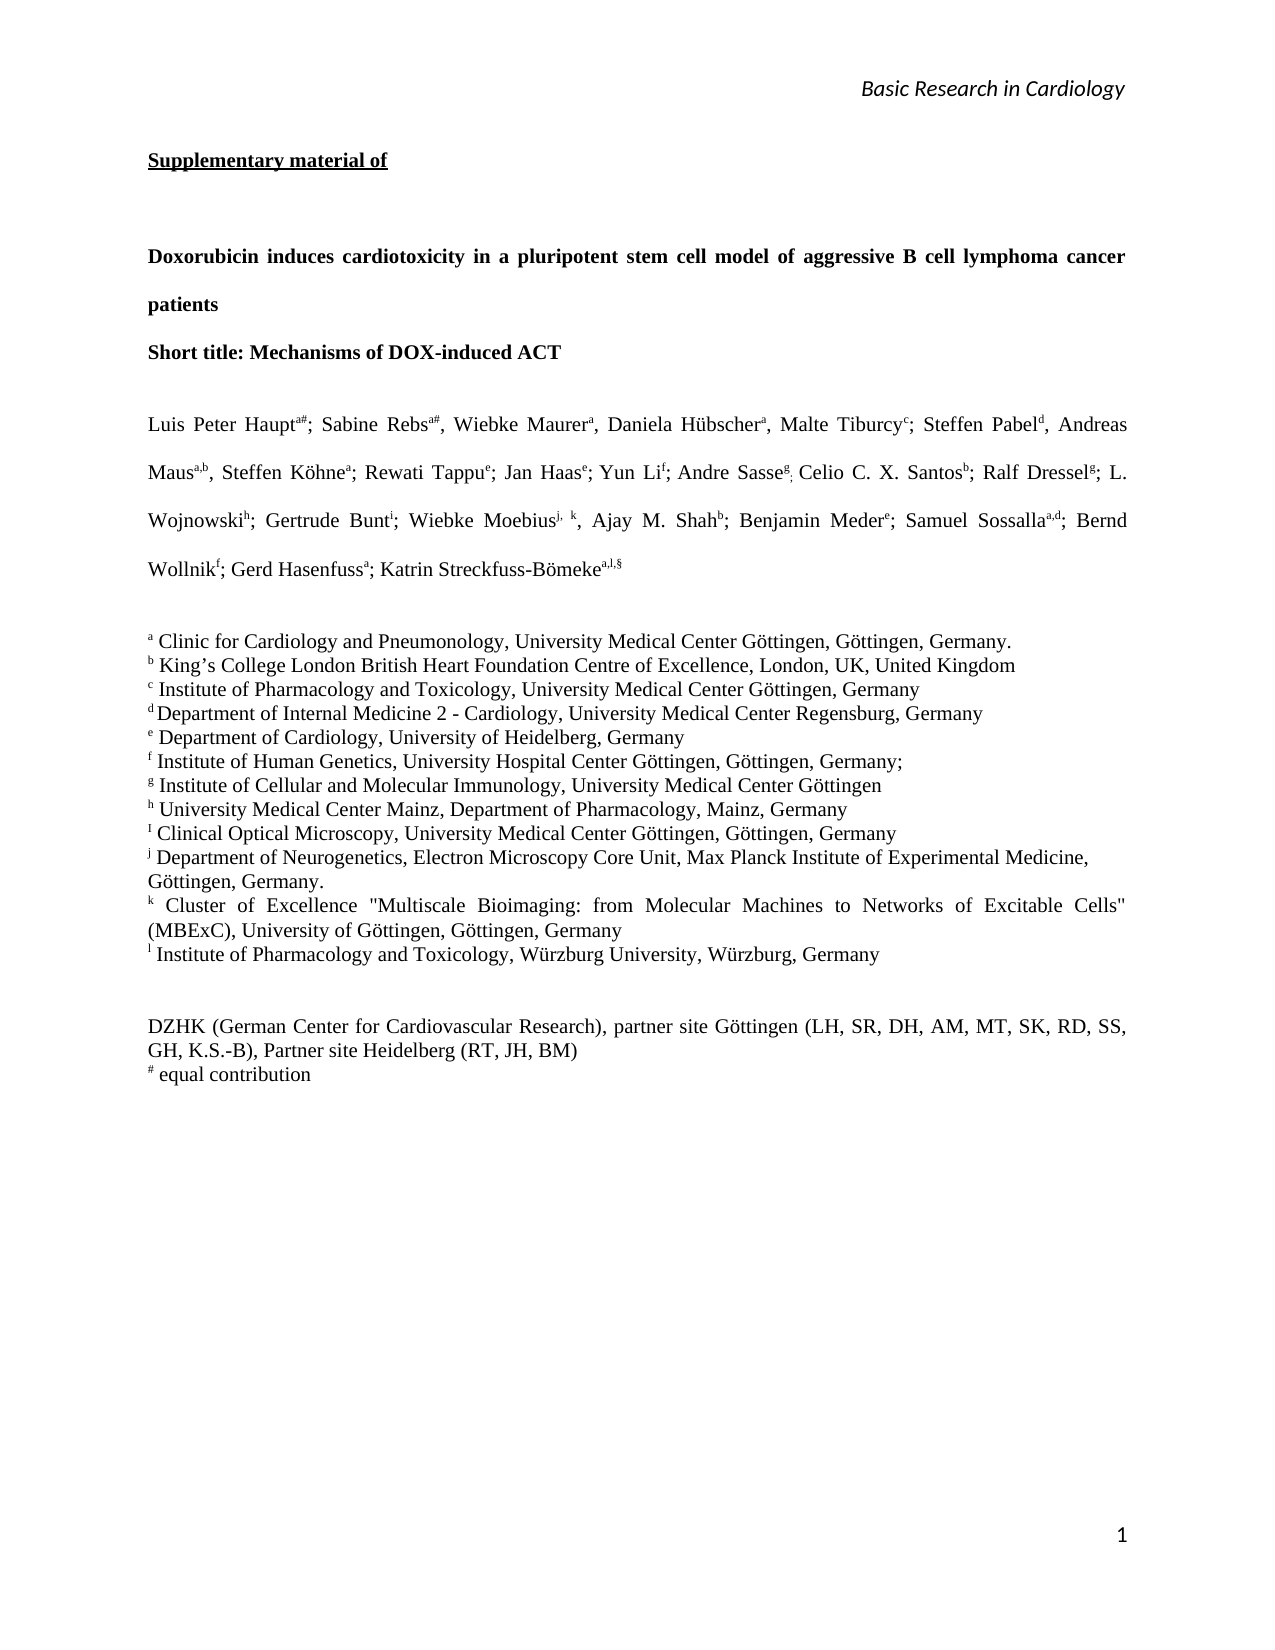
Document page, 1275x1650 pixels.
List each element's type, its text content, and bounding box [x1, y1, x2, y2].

text DZHK (German Center for Cardiovascular Research), partner site Göttingen (LH, SR, DH, AM, MT, SK, RD, SS, GH, K.S.-B), Partner site Heidelberg (RT, JH, BM) [148, 1014, 1127, 1062]
text Supplementary material of [148, 148, 1127, 172]
text h University Medical Center Mainz, Department of Pharmacology, Mainz, Germany [148, 797, 1127, 821]
text e Department of Cardiology, University of Heidelberg, Germany [148, 725, 1127, 749]
text c Institute of Pharmacology and Toxicology, University Medical Center Göttingen, Germany [148, 677, 1127, 701]
text # equal contribution [148, 1062, 1127, 1086]
text Doxorubicin induces cardiotoxicity in a pluripotent stem cell model of aggressive B cell lymphoma cancer patients [148, 244, 1127, 316]
text Luis Peter Haupta#; Sabine Rebsa#, Wiebke Maurera, Daniela Hübschera, Malte Tiburcyc; Steffen Pabeld, Andreas Mausa,b, Steffen Köhnea; Rewati Tappue; Jan Haase; Yun Lif; Andre Sasseg; Celio C. X. Santosb; Ralf Dresselg; L. Wojnowskih; Gertrude Bunti; Wiebke Moebiusj, k, Ajay M. Shahb; Benjamin Medere; Samuel Sossallaa,d; Bernd Wollnikf; Gerd Hasenfussa; Katrin Streckfuss-Bömekea,l,§ [148, 412, 1127, 581]
text a Clinic for Cardiology and Pneumonology, University Medical Center Göttingen, Göttingen, Germany. [148, 629, 1127, 653]
text Short title: Mechanisms of DOX-induced ACT [148, 340, 1127, 364]
text d Department of Internal Medicine 2 - Cardiology, University Medical Center Regensburg, Germany [148, 701, 1127, 725]
text f Institute of Human Genetics, University Hospital Center Göttingen, Göttingen, Germany; [148, 749, 1127, 773]
text b King’s College London British Heart Foundation Centre of Excellence, London, UK, United Kingdom [148, 653, 1127, 677]
text g Institute of Cellular and Molecular Immunology, University Medical Center Göttingen [148, 773, 1127, 797]
text j Department of Neurogenetics, Electron Microscopy Core Unit, Max Planck Institute of Experimental Medicine, Göttingen, Germany. [148, 845, 1127, 893]
text l Institute of Pharmacology and Toxicology, Würzburg University, Würzburg, Germany [148, 942, 1127, 966]
text k Cluster of Excellence "Multiscale Bioimaging: from Molecular Machines to Networks of Excitable Cells" (MBExC), University of Göttingen, Göttingen, Germany [148, 893, 1127, 942]
text I Clinical Optical Microscopy, University Medical Center Göttingen, Göttingen, Germany [148, 821, 1127, 845]
